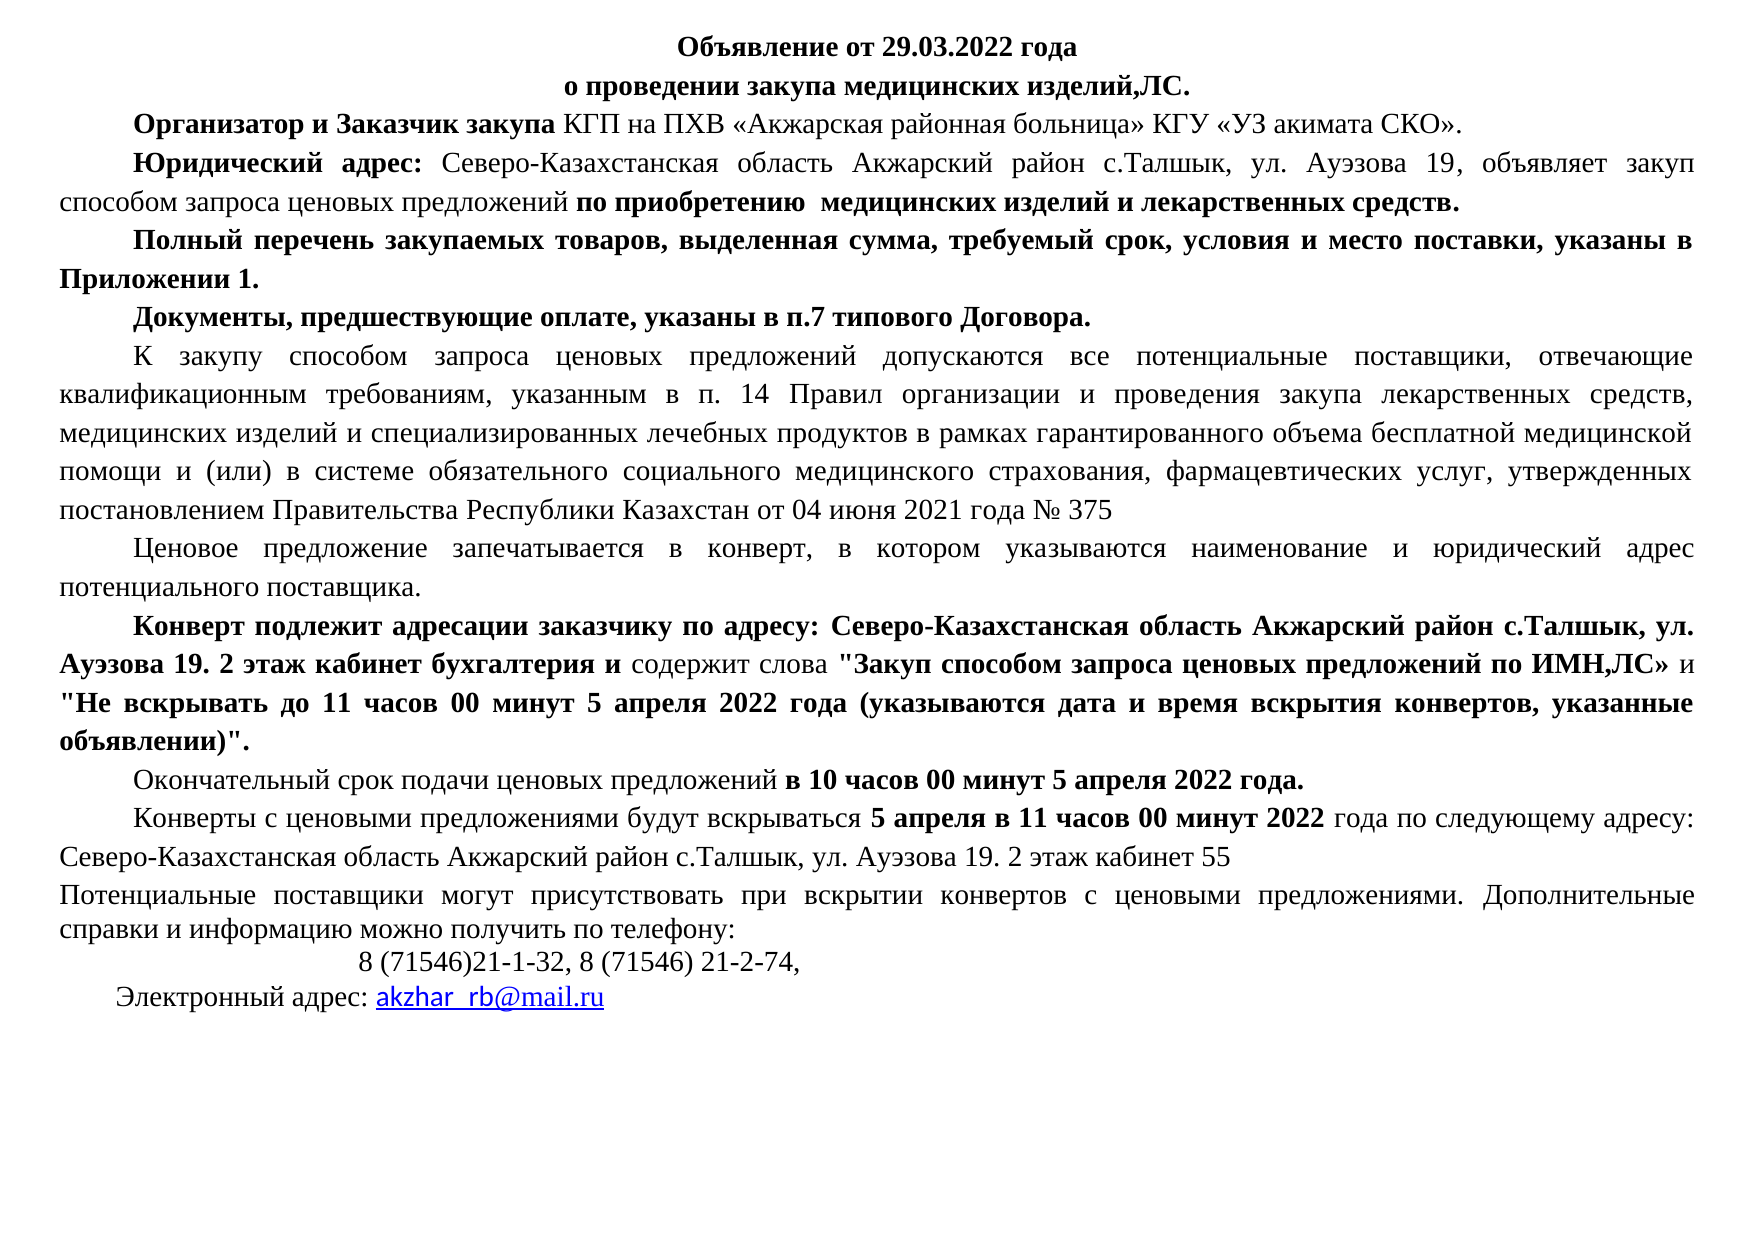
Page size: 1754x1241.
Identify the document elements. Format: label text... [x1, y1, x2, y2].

text о проведении закупа медицинских изделий,ЛС. [59, 68, 1695, 102]
text Конверты с ценовыми предложениями будут вскрываться 5 апреля в 11 часов 00 минут 2022 года по следующему адресу: Северо-Казахстанская область Акжарский район с.Талшык, ул. Ауэзова 19. 2 этаж кабинет 55 [59, 800, 1695, 872]
text Документы, предшествующие оплате, указаны в п.7 типового Договора. [59, 299, 1695, 333]
text Юридический адрес: Северо-Казахстанская область Акжарский район с.Талшык, ул. Ауэзова 19, объявляет закуп способом запроса ценовых предложений по приобретению медицинских изделий и лекарственных средств. [59, 145, 1695, 217]
text Конверт подлежит адресации заказчику по адресу: Северо-Казахстанская область Акжарский район с.Талшык, ул. Ауэзова 19. 2 этаж кабинет бухгалтерия и содержит слова "Закуп способом запроса ценовых предложений по ИМН,ЛС» и "Не вскрывать до 11 часов 00 минут 5 апреля 2022 года (указываются дата и время вскрытия конвертов, указанные объявлении)". [59, 608, 1695, 757]
text Организатор и Заказчик закупа КГП на ПХВ «Акжарская районная больница» КГУ «УЗ акимата СКО». [59, 107, 1695, 140]
text Потенциальные поставщики могут присутствовать при вскрытии конвертов с ценовыми предложениями. Дополнительные справки и информацию можно получить по телефону: [59, 877, 1695, 944]
text Электронный адрес: akzhar_rb@mail.ru [59, 978, 1695, 1014]
text 8 (71546)21-1-32, 8 (71546) 21-2-74, [59, 944, 1695, 978]
text К закупу способом запроса ценовых предложений допускаются все потенциальные поставщики, отвечающие квалификационным требованиям, указанным в п. 14 Правил организации и проведения закупа лекарственных средств, медицинских изделий и специализированных лечебных продуктов в рамках гарантированного объема бесплатной медицинской помощи и (или) в системе обязательного социального медицинского страхования, фармацевтических услуг, утвержденных постановлением Правительства Республики Казахстан от 04 июня 2021 года № 375 [59, 338, 1695, 526]
text Полный перечень закупаемых товаров, выделенная сумма, требуемый срок, условия и место поставки, указаны в Приложении 1. [59, 222, 1695, 294]
text Ценовое предложение запечатывается в конверт, в котором указываются наименование и юридический адрес потенциального поставщика. [59, 531, 1695, 603]
text Объявление от 29.03.2022 года [59, 29, 1695, 63]
text Окончательный срок подачи ценовых предложений в 10 часов 00 минут 5 апреля 2022 года. [59, 762, 1695, 795]
